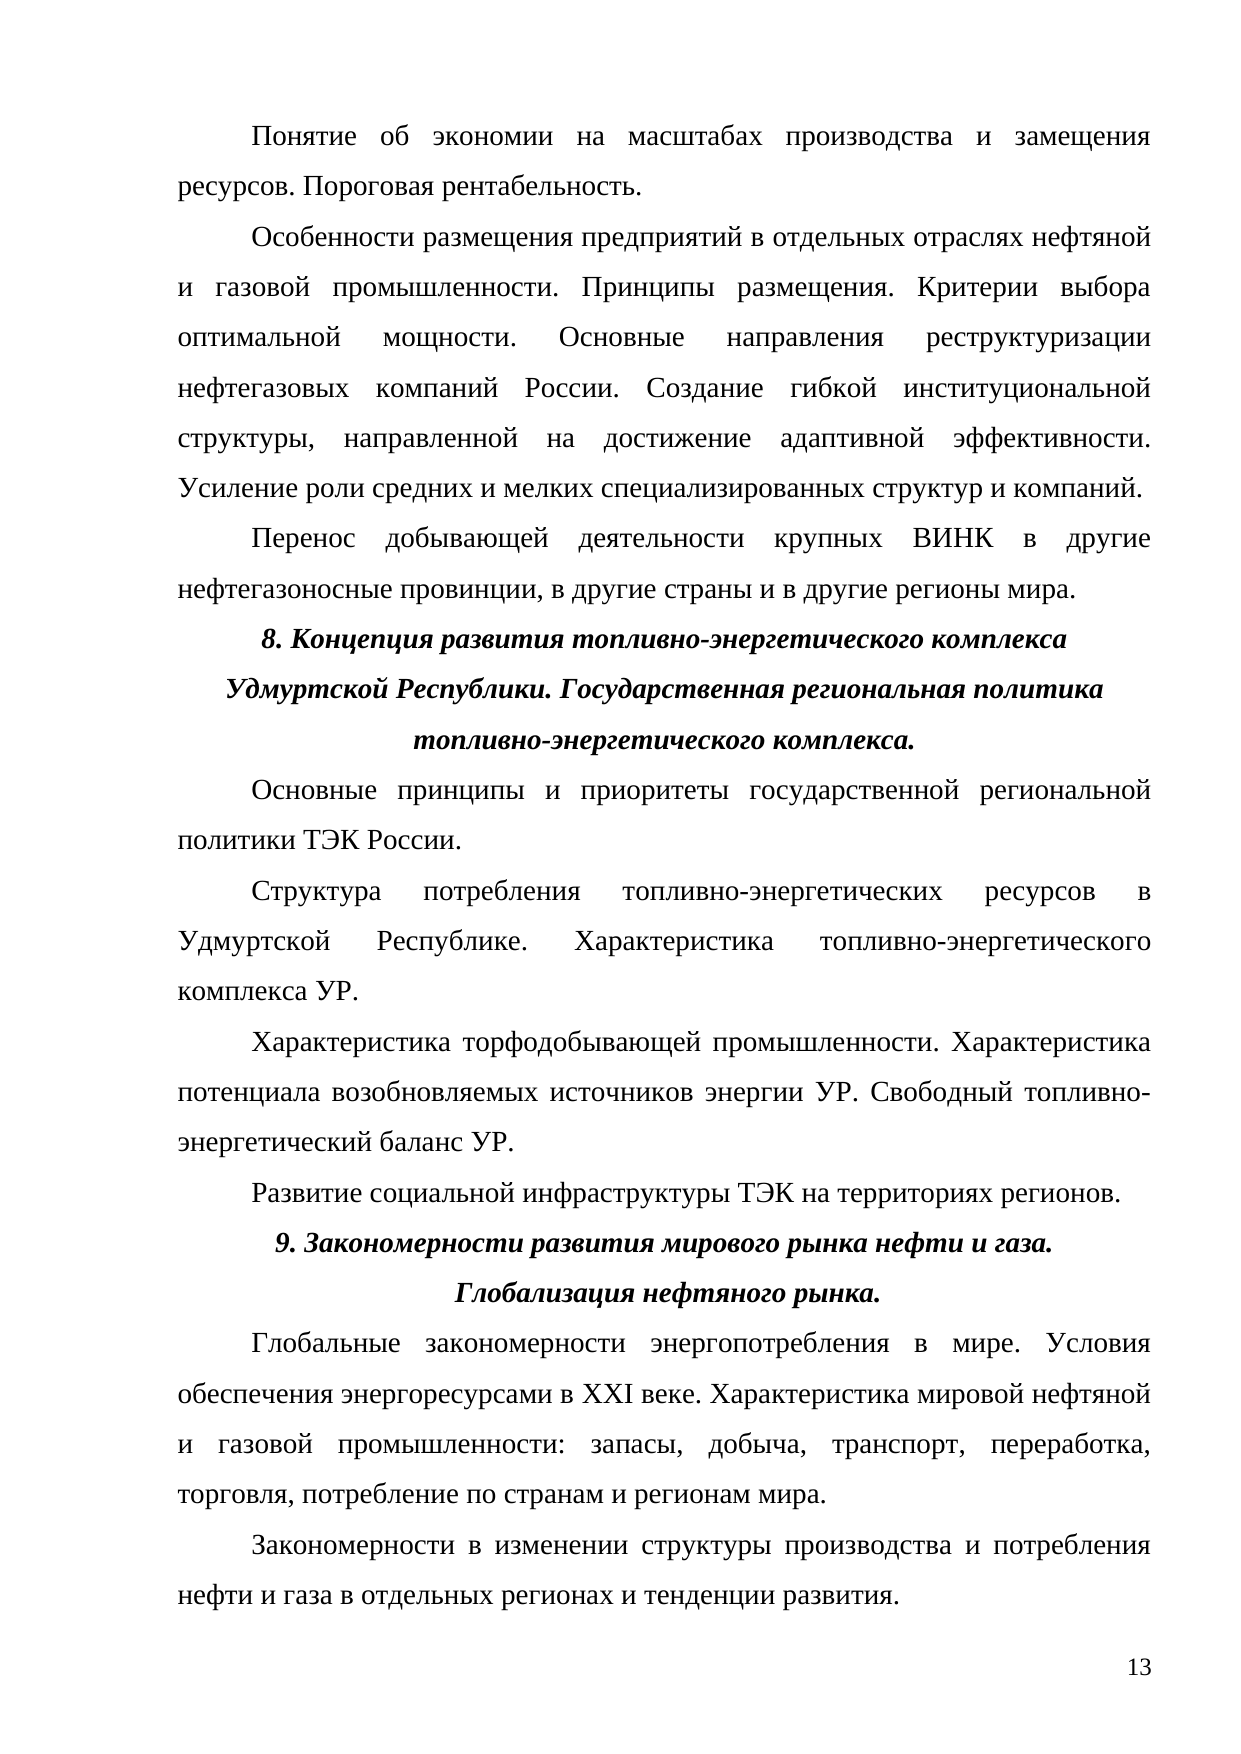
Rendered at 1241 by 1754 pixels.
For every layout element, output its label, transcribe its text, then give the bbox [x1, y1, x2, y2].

text Глобальные закономерности энергопотребления в мире. Условия обеспечения энергоресурсами в XXI веке. Характеристика мировой нефтяной и газовой промышленности: запасы, добыча, транспорт, переработка, торговля, потребление по странам и регионам мира. [177, 1326, 1152, 1510]
text Перенос добывающей деятельности крупных ВИНК в другие нефтегазоносные провинции, в другие страны и в другие регионы мира. [177, 521, 1152, 604]
text Развитие социальной инфраструктуры ТЭК на территориях регионов. [177, 1175, 1152, 1208]
text Закономерности в изменении структуры производства и потребления нефти и газа в отдельных регионах и тенденции развития. [177, 1527, 1152, 1611]
text Глобализация нефтяного рынка. [177, 1275, 1152, 1309]
text Структура потребления топливно-энергетических ресурсов в Удмуртской Республике. Характеристика топливно-энергетического комплекса УР. [177, 873, 1152, 1007]
text 8. Концепция развития топливно-энергетического комплекса Удмуртской Республики. Государственная региональная политика топливно-энергетического комплекса. [177, 621, 1152, 755]
text 9. Закономерности развития мирового рынка нефти и газа. [177, 1225, 1152, 1258]
text Основные принципы и приоритеты государственной региональной политики ТЭК России. [177, 772, 1152, 856]
text Понятие об экономии на масштабах производства и замещения ресурсов. Пороговая рентабельность. [177, 118, 1152, 202]
text Характеристика торфодобывающей промышленности. Характеристика потенциала возобновляемых источников энергии УР. Свободный топливно-энергетический баланс УР. [177, 1024, 1152, 1158]
text Особенности размещения предприятий в отдельных отраслях нефтяной и газовой промышленности. Принципы размещения. Критерии выбора оптимальной мощности. Основные направления реструктуризации нефтегазовых компаний России. Создание гибкой институциональной структуры, направленной на достижение адаптивной эффективности. Усиление роли средних и мелких специализированных структур и компаний. [177, 219, 1152, 504]
